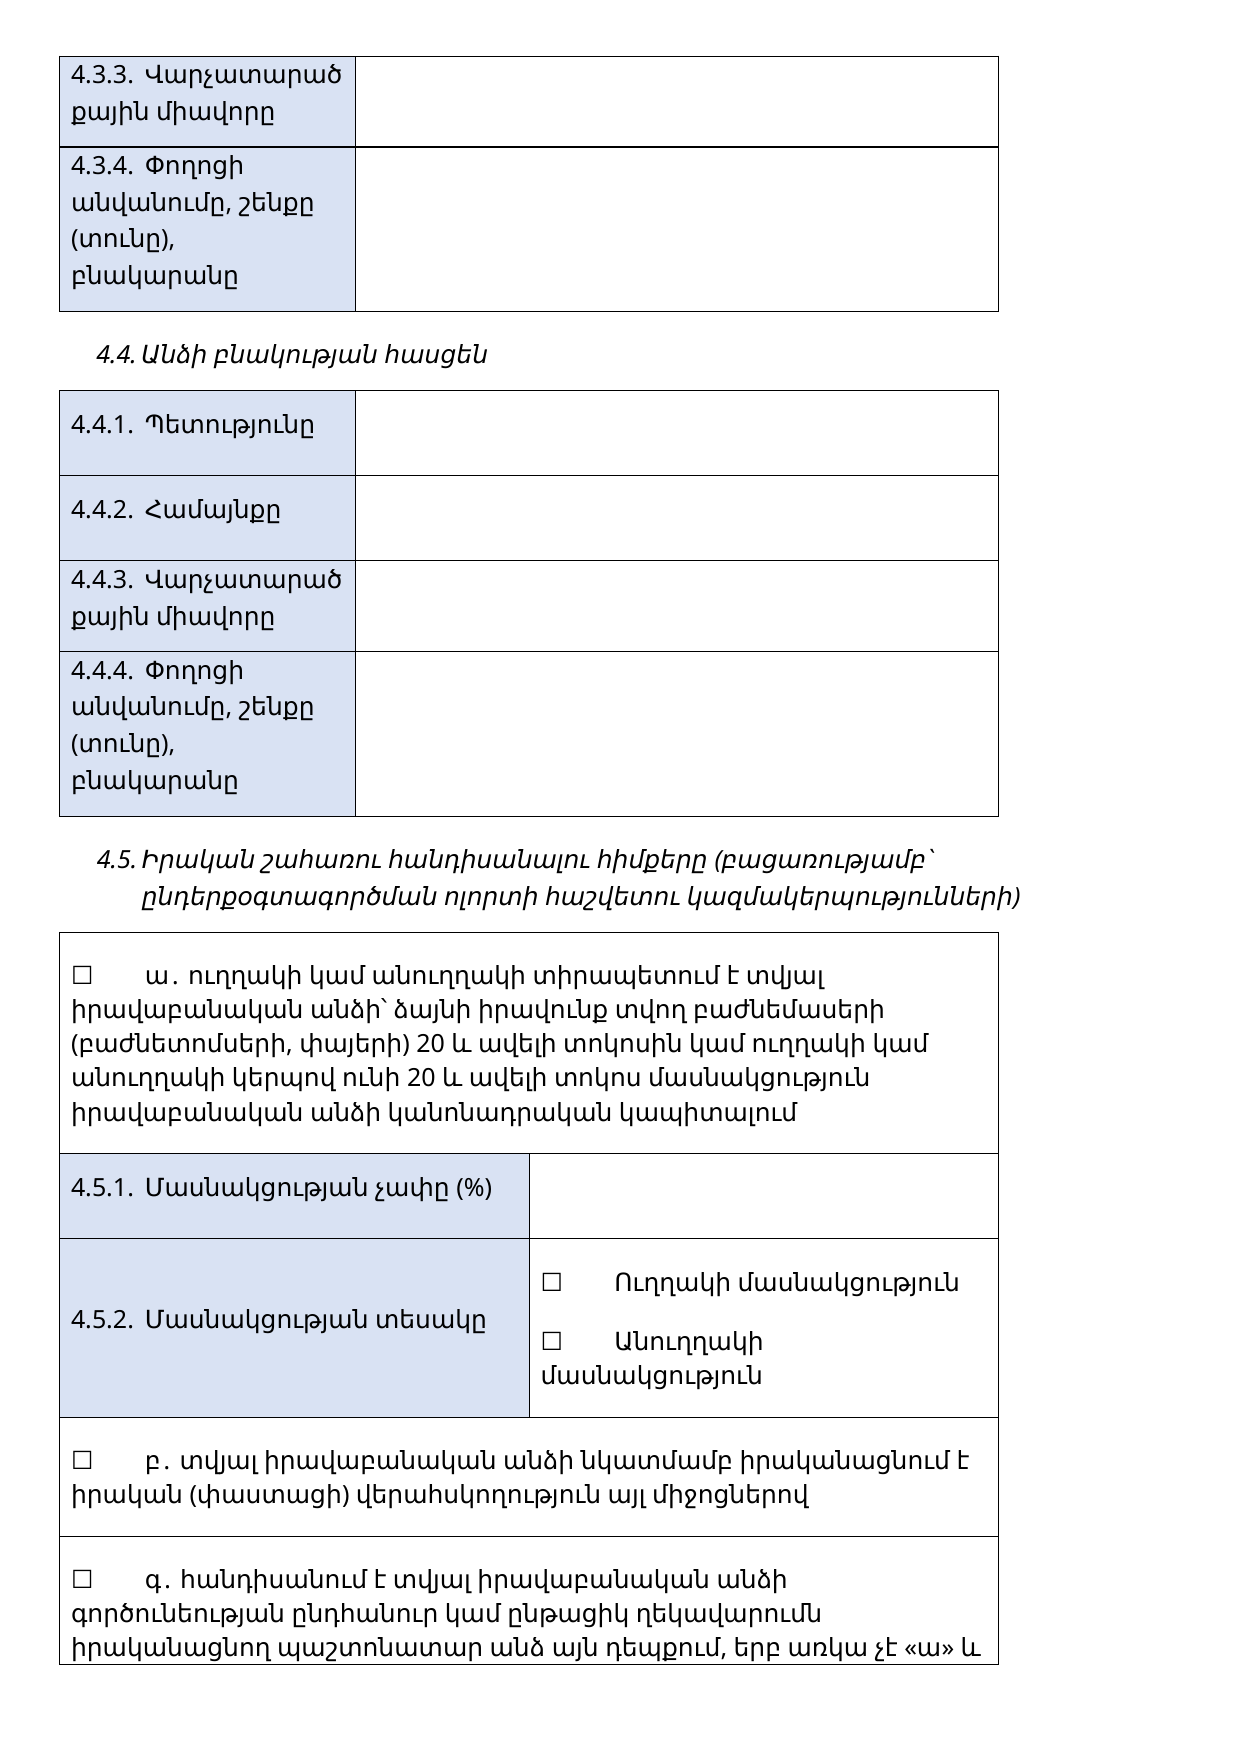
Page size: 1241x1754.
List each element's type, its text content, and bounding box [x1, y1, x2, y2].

table_cell ☐ բ․ տվյալ իրավաբանական անձի նկատմամբ իրականացնում է իրական (փաստացի) վերահսկողություն այլ միջոցներով [60, 1418, 998, 1536]
table_cell Մասնակցության տեսակը [60, 1239, 529, 1417]
table_cell Փողոցի անվանումը, շենքը (տունը), բնակարանը [60, 148, 355, 311]
table_cell Վարչատարածքային միավորը [60, 561, 355, 651]
list Անձի բնակության հասցեն [96, 337, 1181, 371]
table_cell [356, 561, 998, 651]
table_cell Վարչատարածքային միավորը [60, 57, 355, 146]
table_cell [356, 652, 998, 816]
table_cell [356, 57, 998, 146]
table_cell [60, 1537, 998, 1664]
table_cell Համայնքը [60, 476, 355, 560]
table_cell Փողոցի անվանումը, շենքը (տունը), բնակարանը [60, 652, 355, 816]
list Իրական շահառու հանդիսանալու հիմքերը (բացառությամբ` ընդերքօգտագործման ոլորտի հաշվետու կազմակերպությունների) [97, 842, 1181, 912]
table_cell [356, 476, 998, 560]
table_header Պետությունը [60, 391, 355, 475]
table_cell ☐ Ուղղակի մասնակցություն ☐ Անուղղակի մասնակցություն [530, 1239, 998, 1417]
table_header ☐ ա․ ուղղակի կամ անուղղակի տիրապետում է տվյալ իրավաբանական անձի՝ ձայնի իրավունք տվող բաժնեմասերի (բաժնետոմսերի, փայերի) 20 և ավելի տոկոսին կամ ուղղակի կամ անուղղակի կերպով ունի 20 և ավելի տոկոս մասնակցություն իրավաբանական անձի կանոնադրական կապիտալում [60, 933, 998, 1153]
table_cell [530, 1154, 998, 1238]
table_header [356, 391, 998, 475]
table_cell [356, 148, 998, 311]
table_cell Մասնակցության չափը (%) [60, 1154, 529, 1238]
